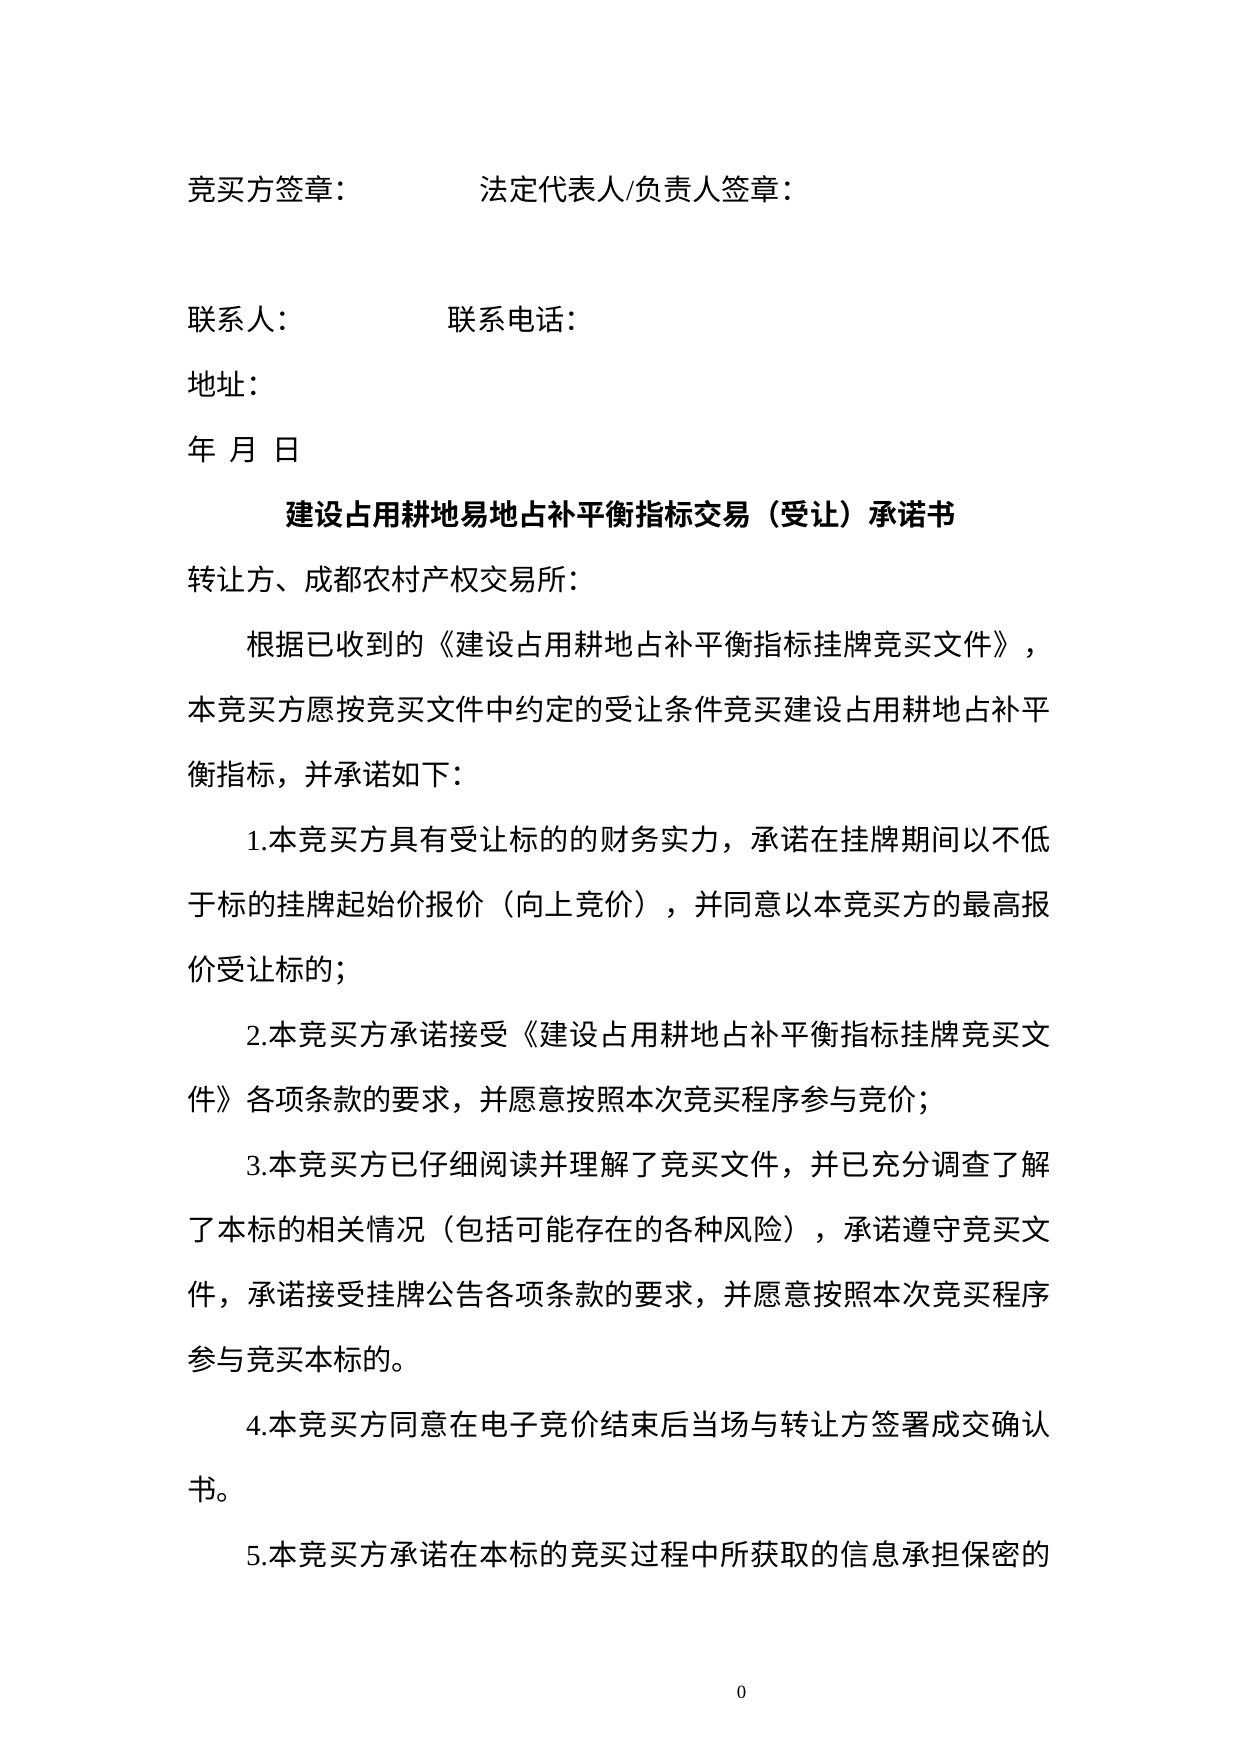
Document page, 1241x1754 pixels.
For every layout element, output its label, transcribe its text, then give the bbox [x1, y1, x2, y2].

text 竞买方签章： 法定代表人/负责人签章： [187, 156, 1053, 221]
text 地址： [187, 351, 1053, 416]
text 建设占用耕地易地占补平衡指标交易（受让）承诺书 [187, 481, 1053, 546]
text 3.本竞买方已仔细阅读并理解了竞买文件，并已充分调查了解了本标的相关情况（包括可能存在的各种风险），承诺遵守竞买文件，承诺接受挂牌公告各项条款的要求，并愿意按照本次竞买程序参与竞买本标的。 [187, 1131, 1053, 1391]
text 1.本竞买方具有受让标的的财务实力，承诺在挂牌期间以不低于标的挂牌起始价报价（向上竞价），并同意以本竞买方的最高报价受让标的； [187, 806, 1053, 1001]
text 4.本竞买方同意在电子竞价结束后当场与转让方签署成交确认书。 [187, 1391, 1053, 1521]
text 2.本竞买方承诺接受《建设占用耕地占补平衡指标挂牌竞买文件》各项条款的要求，并愿意按照本次竞买程序参与竞价； [187, 1001, 1053, 1131]
text 根据已收到的《建设占用耕地占补平衡指标挂牌竞买文件》，本竞买方愿按竞买文件中约定的受让条件竞买建设占用耕地占补平衡指标，并承诺如下： [187, 611, 1053, 806]
text 年 月 日 [187, 416, 1053, 481]
text 联系人： 联系电话： [187, 286, 1053, 351]
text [187, 1521, 1053, 1586]
text 转让方、成都农村产权交易所： [187, 546, 1053, 611]
